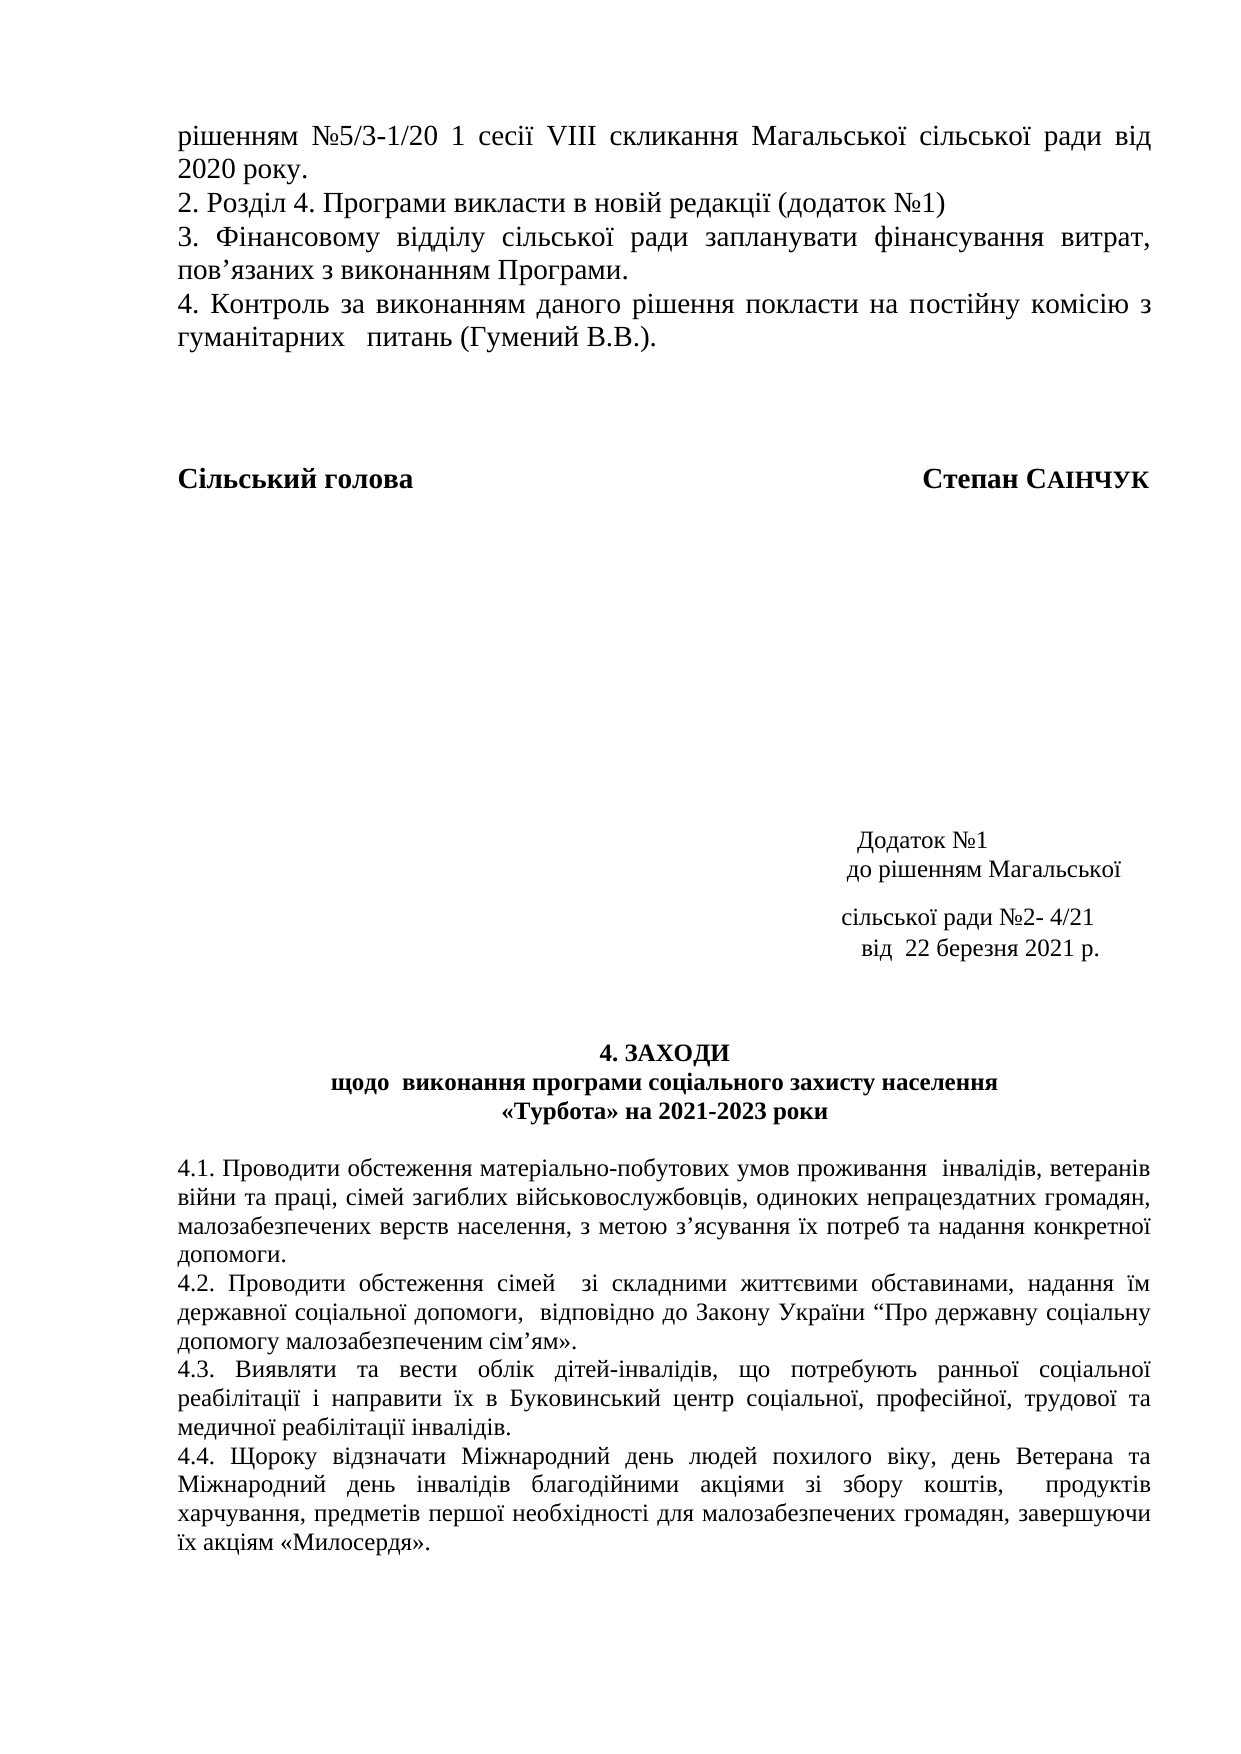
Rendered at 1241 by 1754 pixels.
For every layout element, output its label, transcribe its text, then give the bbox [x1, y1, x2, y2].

text до рішенням Магальської [177, 854, 1152, 883]
text 3. Фінансовому відділу сільської ради запланувати фінансування витрат, пов’язаних з виконанням Програми. [177, 219, 1152, 286]
text 4.4. Щороку відзначати Міжнародний день людей похилого віку, день Ветерана та Міжнародний день інвалідів благодійними акціями зі збору коштів, продуктів харчування, предметів першої необхідності для малозабезпечених громадян, завершуючи їх акціям «Милосердя». [177, 1441, 1152, 1556]
text сільської ради №2- 4/21 від 22 березня 2021 р. [767, 902, 1152, 962]
text 4.3. Виявляти та вести облік дітей-інвалідів, що потребують ранньої соціальної реабілітації і направити їх в Буковинський центр соціальної, професійної, трудової та медичної реабілітації інвалідів. [177, 1354, 1152, 1441]
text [177, 118, 1152, 185]
text 2. Розділ 4. Програми викласти в новій редакції (додаток №1) [177, 185, 1152, 219]
text 4. ЗАХОДИ [177, 1038, 1152, 1067]
text Додаток №1 [620, 826, 1152, 854]
text Сільський голова Степан САІНЧУК [177, 461, 1152, 495]
text 4. Контроль за виконанням даного рішення покласти на постійну комісію з гуманітарних питань (Гумений В.В.). [177, 286, 1152, 353]
text 4.1. Проводити обстеження матеріально-побутових умов проживання інвалідів, ветеранів війни та праці, сімей загиблих військовослужбовців, одиноких непрацездатних громадян, малозабезпечених верств населення, з метою з’ясування їх потреб та надання конкретної допомоги. [177, 1153, 1152, 1268]
text 4.2. Проводити обстеження сімей зі складними життєвими обставинами, надання їм державної соціальної допомоги, відповідно до Закону України “Про державну соціальну допомогу малозабезпеченим сім’ям». [177, 1268, 1152, 1354]
text щодо виконання програми соціального захисту населення [177, 1067, 1152, 1096]
text «Турбота» на 2021-2023 роки [177, 1096, 1152, 1124]
